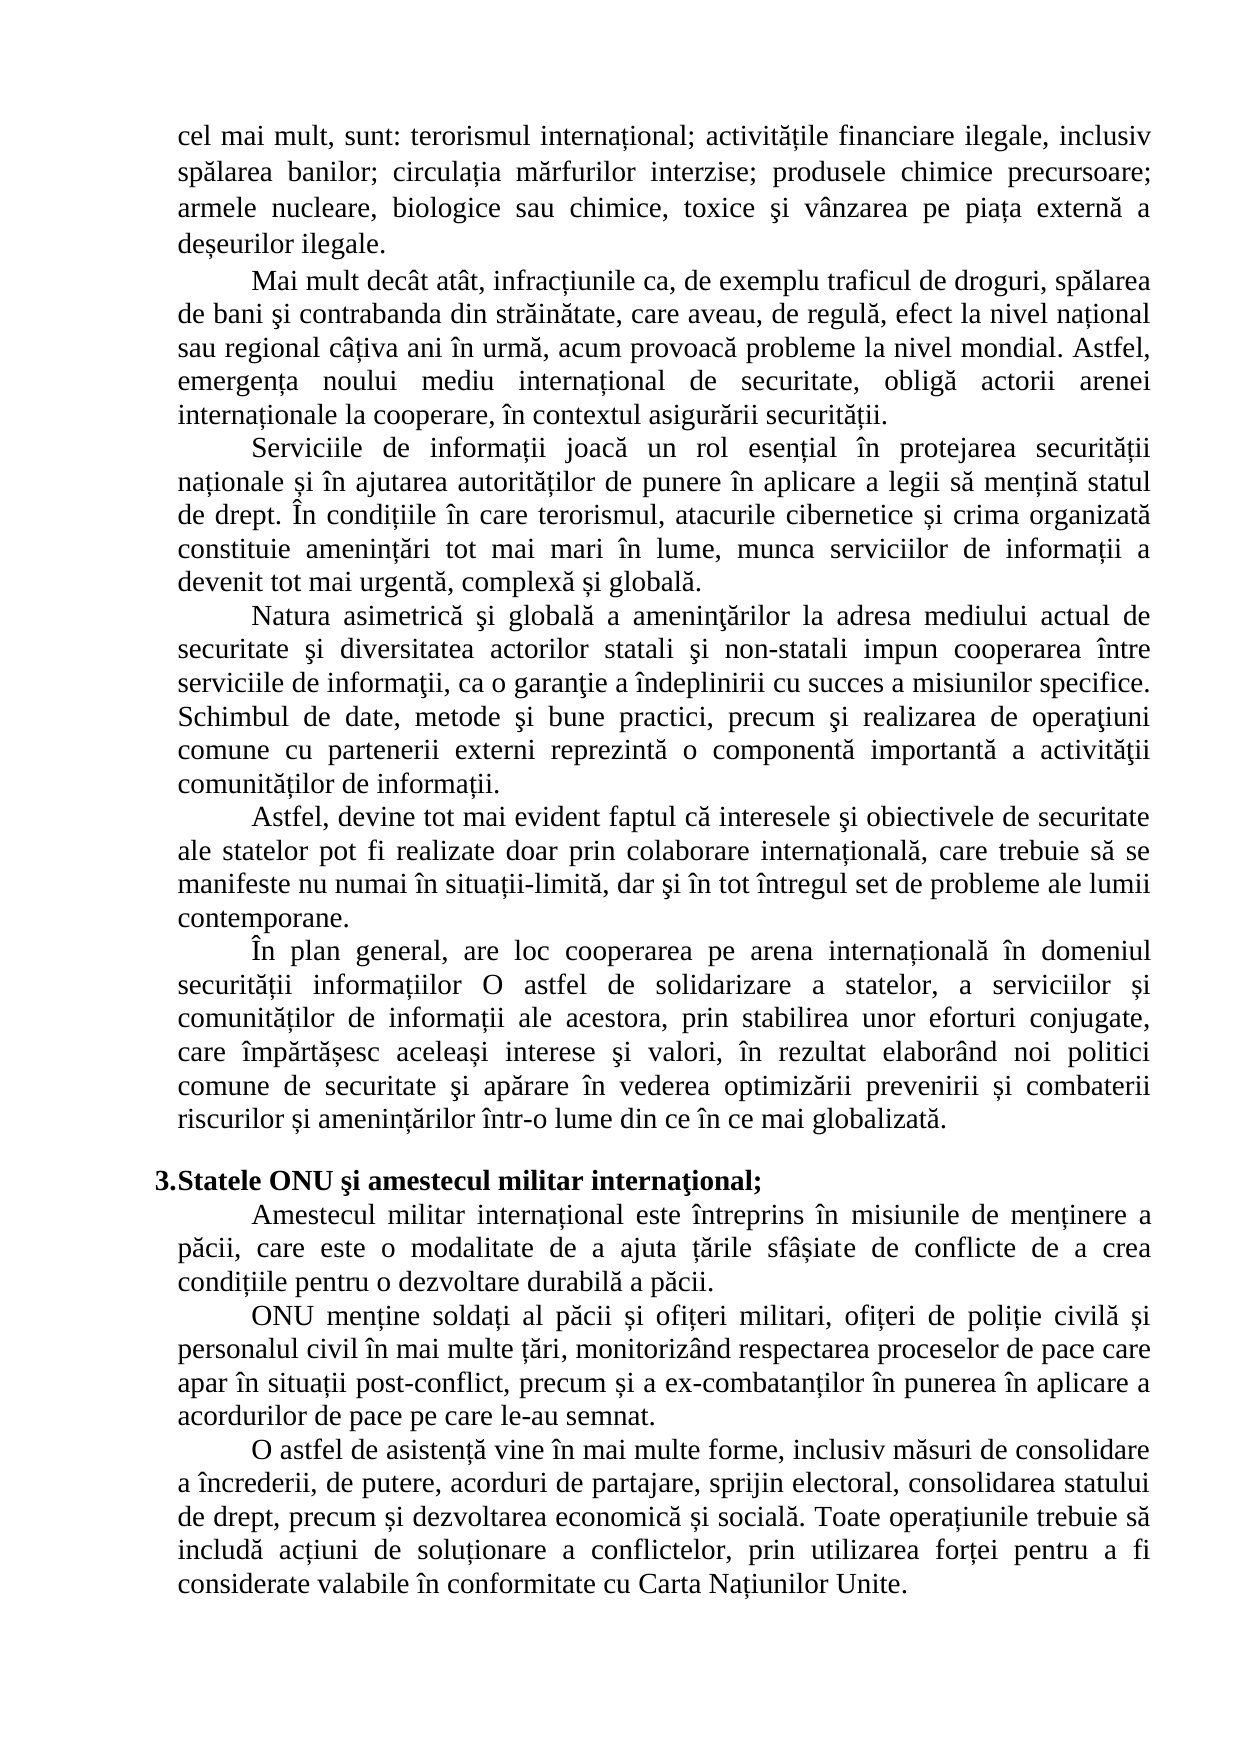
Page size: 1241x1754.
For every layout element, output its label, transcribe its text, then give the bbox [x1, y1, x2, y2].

text Serviciile de informații joacă un rol esențial în protejarea securității naționale și în ajutarea autorităților de punere în aplicare a legii să mențină statul de drept. În condițiile în care terorismul, аtacurile cibernetice și crima organizată constituie amenințări tot mai mari în lume, munca serviciilor de informații a devenit tot mai urgentă, complexă și globală. [177, 430, 1152, 598]
text Mai mult decât atât, infracțiunile ca, de exemplu traficul de droguri, spălarea de bani şi contrabanda din străinătate, care aveau, de regulă, efect la nivel național sau regional câțiva ani în urmă, acum provoacă probleme la nivel mondial. Astfel, emergența noului mediu internațional de securitate, obligă actorii arenei internaționale la cooperare, în contextul asigurării securității. [177, 263, 1152, 430]
text Amestecul militar internațional este întreprins în misiunile de menținere a păcii, care este o modalitate de a ajuta țările sfâșiate de conflicte de a crea condițiile pentru o dezvoltare durabilă a păcii. [177, 1197, 1152, 1298]
text În plan general, are loc cooperarea pe arena internațională în domeniul securității informațiilor O аstfel de solidarizare a statelor, a serviciilor și comunităților de informații ale acestora, prin stabilirea unor eforturi conjugate, care împărtășesc aceleași interese şi valori, în rezultat elaborând noi politici comune de securitate şi apărare în vederea optimizării prevenirii și combaterii riscurilor și amenințărilor într-o lume din ce în ce mai globalizată. [177, 933, 1152, 1135]
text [177, 118, 1152, 260]
text ONU menține soldați al păcii și ofițeri militari, ofițeri de poliție civilă și personalul civil în mai multe țări, monitorizând respectarea proceselor de pace care apar în situații post-conflict, precum și a ex-combatanților în punerea în aplicare a acordurilor de pace pe care le-au semnat. [177, 1298, 1152, 1432]
text Astfel, devine tot mai evident faptul că interesele şi obiectivele de securitate ale statelor pot fi realizate doar prin colaborare internațională, care trebuie să se manifeste nu numai în situații-limită, dar şi în tot întregul set de probleme ale lumii contemporane. [177, 799, 1152, 933]
text O astfel de asistență vine în mai multe forme, inclusiv măsuri de consolidare a încrederii, de putere, acorduri de partajare, sprijin electoral, consolidarea statului de drept, precum și dezvoltarea economică și socială. Toate operațiunile trebuie să includă acțiuni de soluționare a conflictelor, prin utilizarea forței pentru a fi considerate valabile în conformitate cu Carta Națiunilor Unite. [177, 1432, 1152, 1599]
text Natura asimetrică şi globală a ameninţărilor la adresa mediului actual de securitate şi diversitatea actorilor statali şi non-statali impun cooperarea între serviciile de informaţii, ca o garanţie a îndeplinirii cu succes a misiunilor specifice. Schimbul de date, metode şi bune practici, precum şi realizarea de operaţiuni comune cu partenerii externi reprezintă o componentă importantă a activităţii comunităților de informații. [177, 598, 1152, 799]
list Statele ONU şi amestecul militar internaţional; [154, 1163, 1152, 1197]
